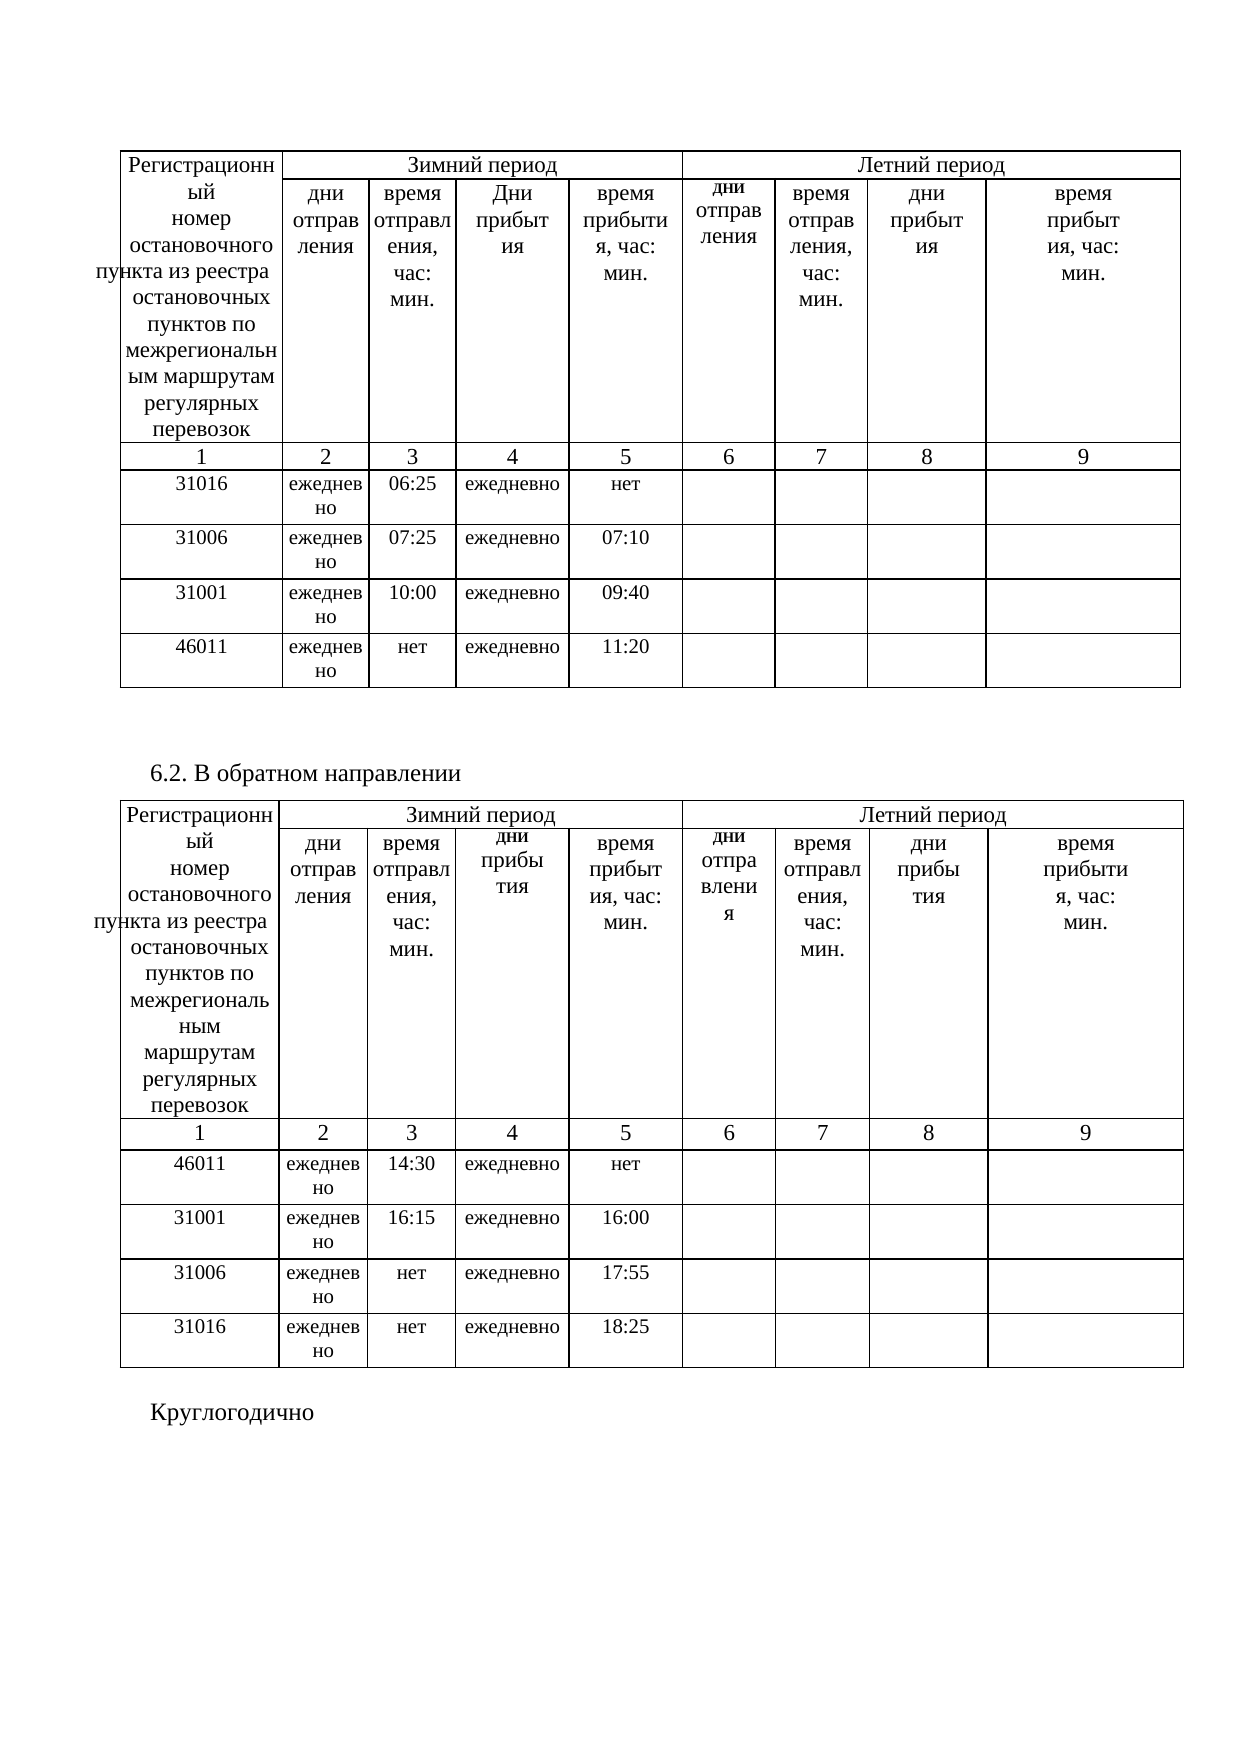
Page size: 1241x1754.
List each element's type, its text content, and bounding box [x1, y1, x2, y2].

table_cell 31006 [121, 525, 282, 578]
table_cell [989, 1151, 1183, 1204]
table_cell [989, 1260, 1183, 1312]
table_cell ежедневно [456, 1314, 568, 1367]
table_cell 3 [370, 443, 455, 469]
table_cell 4 [456, 1119, 568, 1149]
table_cell 17:55 [570, 1260, 682, 1312]
table_header Зимний период [283, 152, 682, 178]
table_cell время прибыт ия, час: мин. [570, 829, 682, 1117]
table_cell ежедневно [283, 580, 368, 632]
table_cell ежедневно [280, 1260, 367, 1312]
table_cell [868, 634, 985, 687]
table_cell время отправл ения, час: мин. [776, 829, 869, 1117]
table_cell [683, 1260, 775, 1312]
table_cell 2 [280, 1119, 367, 1149]
table_cell дни отправ ления [280, 829, 367, 1117]
table_cell 14:30 [368, 1151, 455, 1204]
table_cell ДНИ отпра влени я [683, 829, 775, 1117]
table_cell [683, 525, 774, 578]
table_cell [868, 580, 985, 632]
table_cell [868, 525, 985, 578]
table_cell [683, 580, 774, 632]
table_header Летний период [683, 152, 1180, 178]
table_cell [776, 634, 867, 687]
table_cell [776, 1260, 869, 1312]
table_cell [776, 1151, 869, 1204]
table_cell 46011 [121, 634, 282, 687]
table_cell 07:25 [370, 525, 455, 578]
table_cell [683, 634, 774, 687]
table_cell 31001 [121, 1205, 278, 1258]
table_cell ежедневно [456, 1151, 568, 1204]
table_cell 11:20 [570, 634, 682, 687]
table_cell [987, 580, 1180, 632]
table_cell нет [370, 634, 455, 687]
table_cell ежедневно [457, 634, 568, 687]
table_cell нет [368, 1260, 455, 1312]
table_cell 07:10 [570, 525, 682, 578]
table_cell 7 [776, 1119, 869, 1149]
text Круглогодично [150, 1397, 1090, 1426]
table_cell дни прибыт ия [868, 180, 985, 441]
table_cell время прибыти я, час: мин. [989, 829, 1183, 1117]
table_cell ДНИ прибы тия [456, 829, 568, 1117]
table_cell [776, 471, 867, 524]
table_cell ежедневно [283, 471, 368, 524]
table_cell 16:15 [368, 1205, 455, 1258]
table_cell 8 [868, 443, 985, 469]
table_cell [683, 471, 774, 524]
table_header Зимний период [280, 801, 682, 828]
table_cell 5 [570, 443, 682, 469]
table_cell ДНИ отправ ления [683, 180, 774, 441]
table_cell дни отправ ления [283, 180, 368, 441]
table_cell [776, 525, 867, 578]
table_header Регистрационный номер остановочного пункта из реестра остановочных пунктов по межрегиональным маршрутам регулярных перевозок [121, 801, 278, 1117]
table_cell [870, 1205, 987, 1258]
text 6.2. В обратном направлении [150, 758, 1090, 787]
table_cell 1 [121, 1119, 278, 1149]
table_cell ежедневно [457, 471, 568, 524]
table_cell 9 [989, 1119, 1183, 1149]
table_cell 6 [683, 1119, 775, 1149]
table_cell 18:25 [570, 1314, 682, 1367]
table_cell 4 [457, 443, 568, 469]
table_cell 2 [283, 443, 368, 469]
table_cell ежедневно [283, 525, 368, 578]
table_cell 06:25 [370, 471, 455, 524]
table_cell 7 [776, 443, 867, 469]
table_cell 31016 [121, 1314, 278, 1367]
table_cell 9 [987, 443, 1180, 469]
table_cell 8 [870, 1119, 987, 1149]
table_cell [683, 1151, 775, 1204]
table_cell ежедневно [280, 1151, 367, 1204]
table_cell [987, 471, 1180, 524]
table_header Регистрационный номер остановочного пункта из реестра остановочных пунктов по межрегиональным маршрутам регулярных перевозок [121, 152, 282, 441]
table_cell ежедневно [456, 1260, 568, 1312]
table_cell [987, 634, 1180, 687]
table_cell время отправ ления, час: мин. [776, 180, 867, 441]
table_cell 1 [121, 443, 282, 469]
table_cell [989, 1314, 1183, 1367]
table_cell время прибыти я, час: мин. [570, 180, 682, 441]
table_cell дни прибы тия [870, 829, 987, 1117]
table_cell [987, 525, 1180, 578]
table_cell [989, 1205, 1183, 1258]
table_cell [870, 1151, 987, 1204]
table_cell [776, 580, 867, 632]
table_cell 31001 [121, 580, 282, 632]
table_cell 10:00 [370, 580, 455, 632]
table_cell ежедневно [457, 525, 568, 578]
table_cell ежедневно [280, 1314, 367, 1367]
table_cell 5 [570, 1119, 682, 1149]
table_cell нет [368, 1314, 455, 1367]
table_cell 3 [368, 1119, 455, 1149]
table_cell 16:00 [570, 1205, 682, 1258]
table_cell Дни прибыт ия [457, 180, 568, 441]
table_cell ежедневно [283, 634, 368, 687]
table_cell время отправл ения, час: мин. [368, 829, 455, 1117]
table_cell [683, 1314, 775, 1367]
table_cell 31016 [121, 471, 282, 524]
table_cell [870, 1260, 987, 1312]
table_cell 31006 [121, 1260, 278, 1312]
table_cell ежедневно [456, 1205, 568, 1258]
table_cell [683, 1205, 775, 1258]
table_cell время отправл ения, час: мин. [370, 180, 455, 441]
table_cell [870, 1314, 987, 1367]
table_cell ежедневно [457, 580, 568, 632]
table_cell 09:40 [570, 580, 682, 632]
table_cell ежедневно [280, 1205, 367, 1258]
table_cell время прибыт ия, час: мин. [987, 180, 1180, 441]
table_cell нет [570, 1151, 682, 1204]
table_header Летний период [683, 801, 1183, 828]
table_cell [776, 1205, 869, 1258]
table_cell [776, 1314, 869, 1367]
table_cell 6 [683, 443, 774, 469]
table_cell [868, 471, 985, 524]
table_cell нет [570, 471, 682, 524]
table_cell 46011 [121, 1151, 278, 1204]
